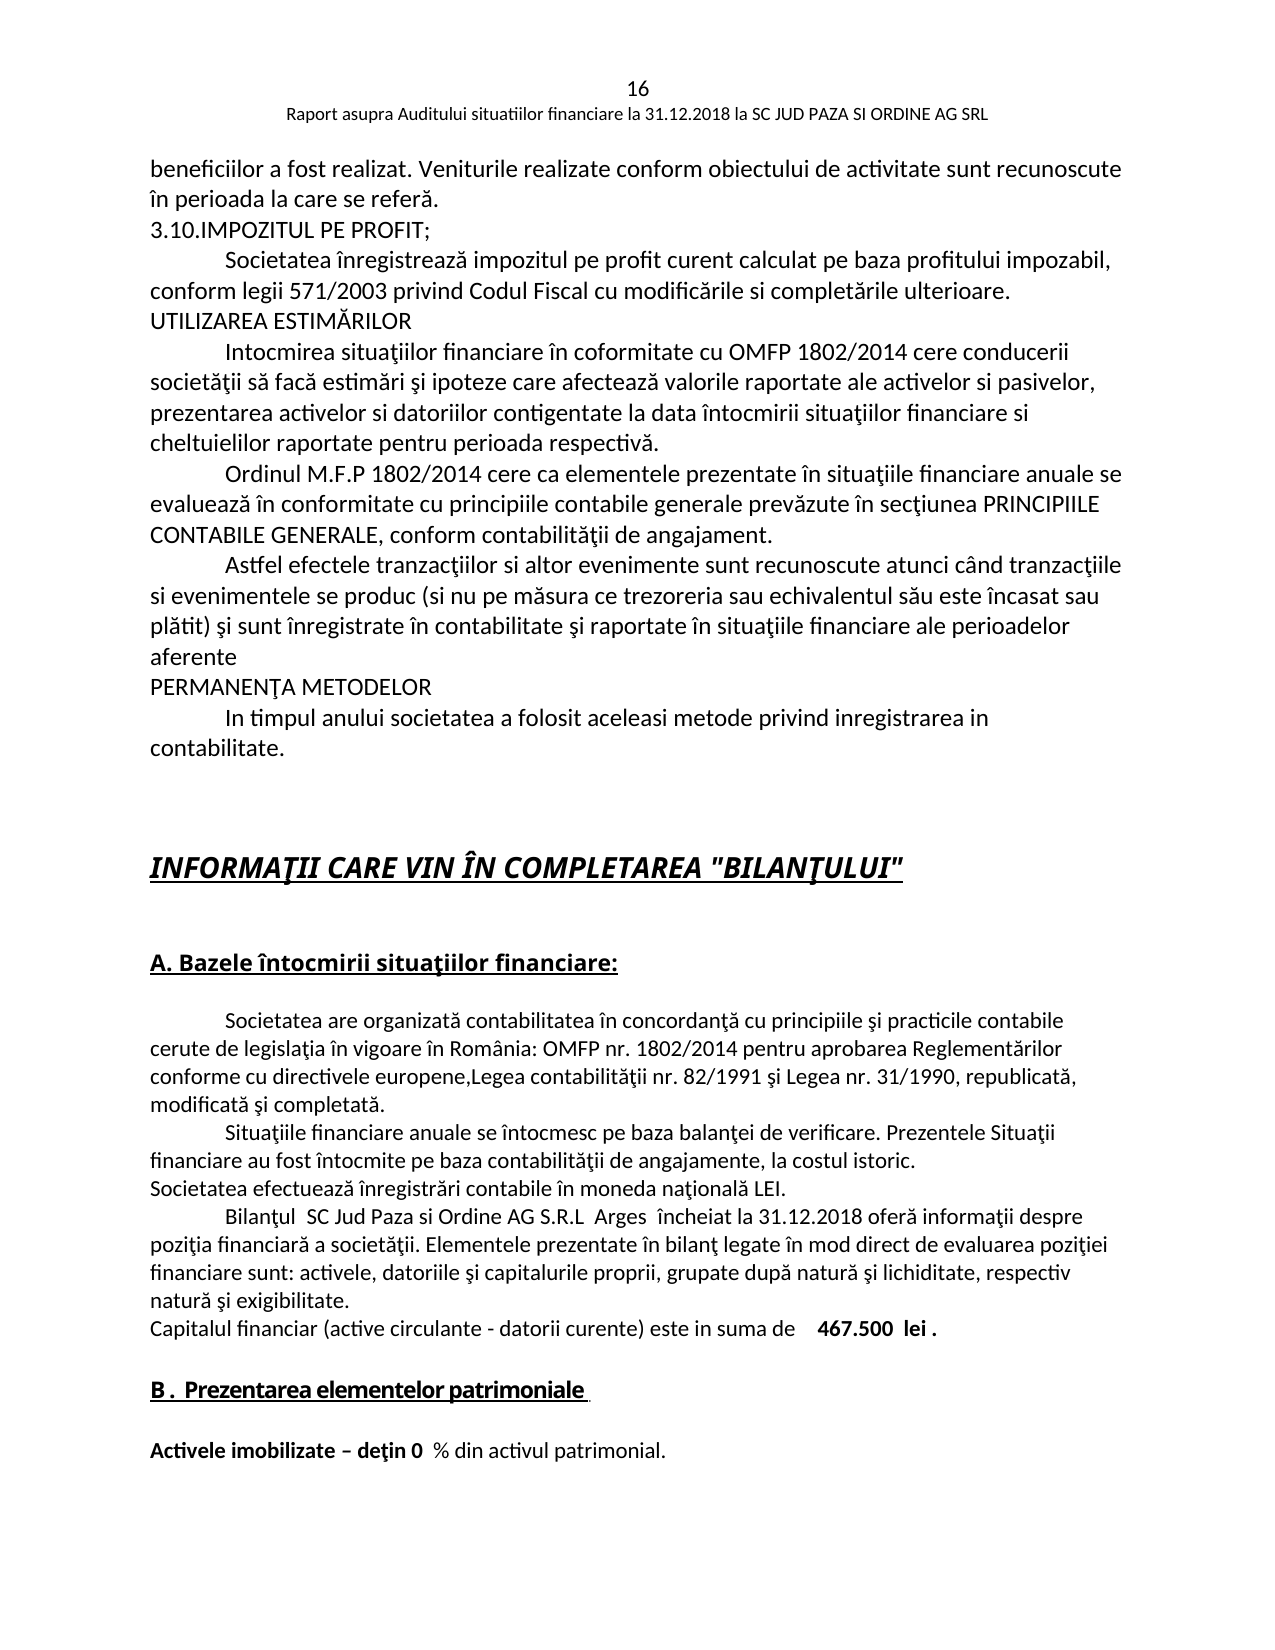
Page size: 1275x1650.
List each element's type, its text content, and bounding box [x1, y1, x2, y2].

text A. Bazele întocmirii situaţiilor financiare: [150, 947, 1125, 978]
text Capitalul financiar (active circulante - datorii curente) este in suma de 467.500 lei . [150, 1314, 1125, 1342]
text INFORMAŢII VIN ÎN COMPLETAREA "BILANŢULUI" [150, 847, 1125, 887]
text In timpul anului societatea a folosit aceleasi metode privind inregistrarea in contabilitate. [150, 702, 1125, 763]
text Societatea înregistrează impozitul pe profit curent calculat pe baza profitului impozabil, conform legii 571/2003 privind Codul Fiscal cu modificările si completările ulterioare. [150, 244, 1125, 305]
text Societatea are organizată contabilitatea în concordanţă cu principiile şi practicile contabile cerute de legislaţia în vigoare în România: OMFP nr. 1802/2014 pentru aprobarea Reglementărilor conforme cu directivele europene,Legea contabilităţii nr. 82/1991 şi Legea nr. 31/1990, republicată, modificată şi completată. [150, 1006, 1125, 1118]
text UTILIZAREA ESTIMĂRILOR [150, 305, 1125, 336]
text Situaţiile financiare anuale se întocmesc pe baza balanţei de verificare. Prezentele Situaţii financiare au fost întocmite pe baza contabilităţii de angajamente, la costul istoric. [150, 1118, 1125, 1174]
text B . Prezentarea elementelor patrimoniale [150, 1374, 1125, 1405]
text Intocmirea situaţiilor financiare în coformitate cu OMFP 1802/2014 cere conducerii societăţii să facă estimări şi ipoteze care afectează valorile raportate ale activelor si pasivelor, prezentarea activelor si datoriilor contigentate la data întocmirii situaţiilor financiare si cheltuielilor raportate pentru perioada respectivă. [150, 336, 1125, 458]
text Ordinul M.F.P 1802/2014 cere ca elementele prezentate în situaţiile financiare anuale se evaluează în conformitate cu principiile contabile generale prevăzute în secţiunea PRINCIPIILE CONTABILE GENERALE, conform contabilităţii de angajament. [150, 458, 1125, 549]
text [150, 153, 1125, 214]
text Societatea efectuează înregistrări contabile în moneda naţională LEI. [150, 1174, 1125, 1202]
text Activele imobilizate – deţin 0 % din activul patrimonial. [150, 1436, 1125, 1464]
text 3.10.IMPOZITUL PE PROFIT; [150, 214, 1125, 244]
text Astfel efectele tranzacţiilor si altor evenimente sunt recunoscute atunci când tranzacţiile si evenimentele se produc (si nu pe măsura ce trezoreria sau echivalentul său este încasat sau plătit) şi sunt înregistrate în contabilitate şi raportate în situaţiile financiare ale perioadelor aferente [150, 549, 1125, 672]
text Bilanţul SC Jud Paza si Ordine AG S.R.L Arges încheiat la 31.12.2018 oferă informaţii despre poziţia financiară a societăţii. Elementele prezentate în bilanţ legate în mod direct de evaluarea poziţiei financiare sunt: activele, datoriile şi capitalurile proprii, grupate după natură şi lichiditate, respectiv natură şi exigibilitate. [150, 1202, 1125, 1314]
text PERMANENŢA METODELOR [150, 672, 1125, 702]
